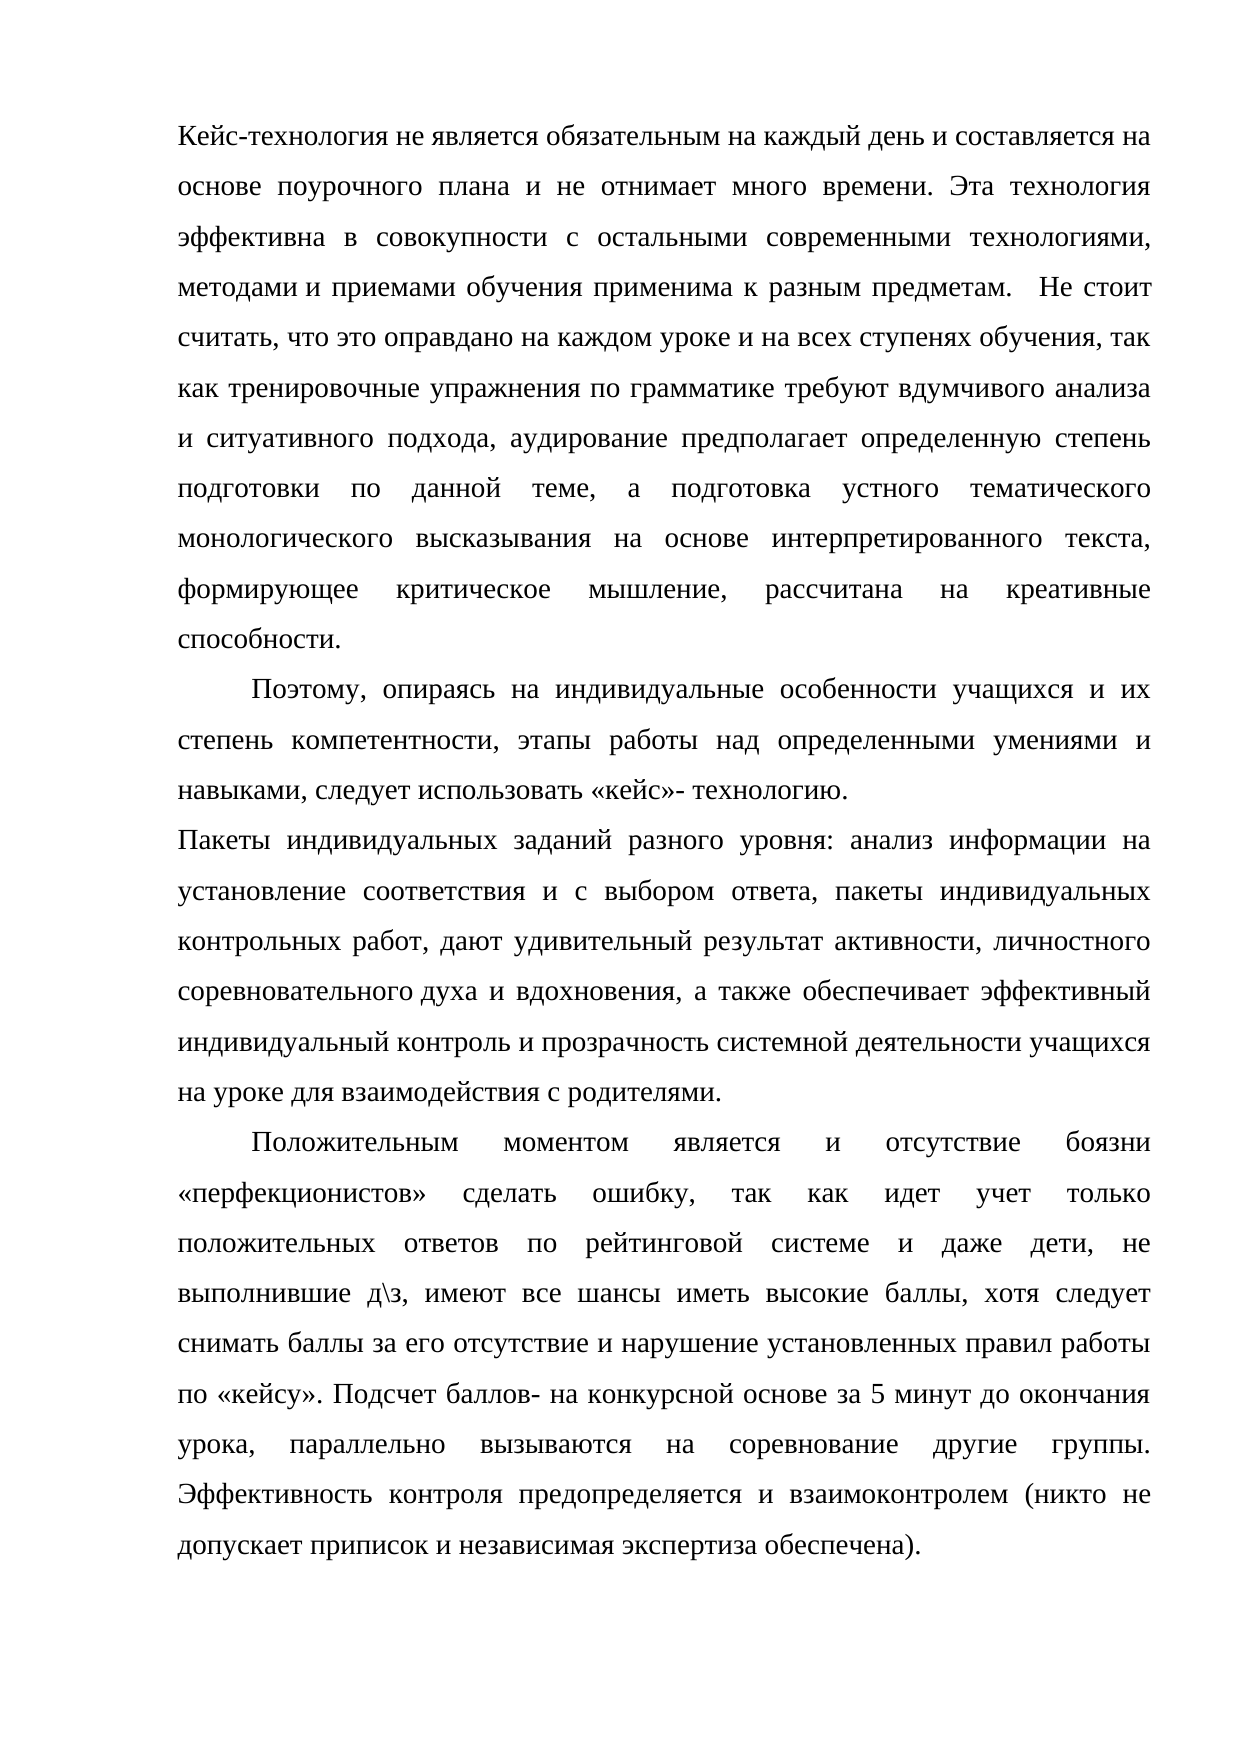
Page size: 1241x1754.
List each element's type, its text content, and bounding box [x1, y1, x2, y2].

text Положительным моментом является и отсутствие боязни «перфекционистов» сделать ошибку, так как идет учет только положительных ответов по рейтинговой системе и даже дети, не выполнившие д\з, имеют все шансы иметь высокие баллы, хотя следует снимать баллы за его отсутствие и нарушение установленных правил работы по «кейсу». Подсчет баллов- на конкурсной основе за 5 минут до окончания урока, параллельно вызываются на соревнование другие группы. Эффективность контроля предопределяется и взаимоконтролем (никто не допускает приписок и независимая экспертиза обеспечена). [177, 1124, 1152, 1560]
text Пакеты индивидуальных заданий разного уровня: анализ информации на установление соответствия и с выбором ответа, пакеты индивидуальных контрольных работ, дают удивительный результат активности, личностного соревновательного духа и вдохновения, а также обеспечивает эффективный индивидуальный контроль и прозрачность системной деятельности учащихся на уроке для взаимодействия с родителями. [177, 822, 1152, 1108]
text Поэтому, опираясь на индивидуальные особенности учащихся и их степень компетентности, этапы работы над определенными умениями и навыками, следует использовать «кейс»- технологию. [177, 672, 1152, 806]
text Кейс-технология не является обязательным на каждый день и составляется на основе поурочного плана и не отнимает много времени. Эта технология эффективна в совокупности с остальными современными технологиями, методами и приемами обучения применима к разным предметам. Не стоит считать, что это оправдано на каждом уроке и на всех ступенях обучения, так как тренировочные упражнения по грамматике требуют вдумчивого анализа и ситуативного подхода, аудирование предполагает определенную степень подготовки по данной теме, а подготовка устного тематического монологического высказывания на основе интерпретированного текста, формирующее критическое мышление, рассчитана на креативные способности. [177, 118, 1152, 655]
